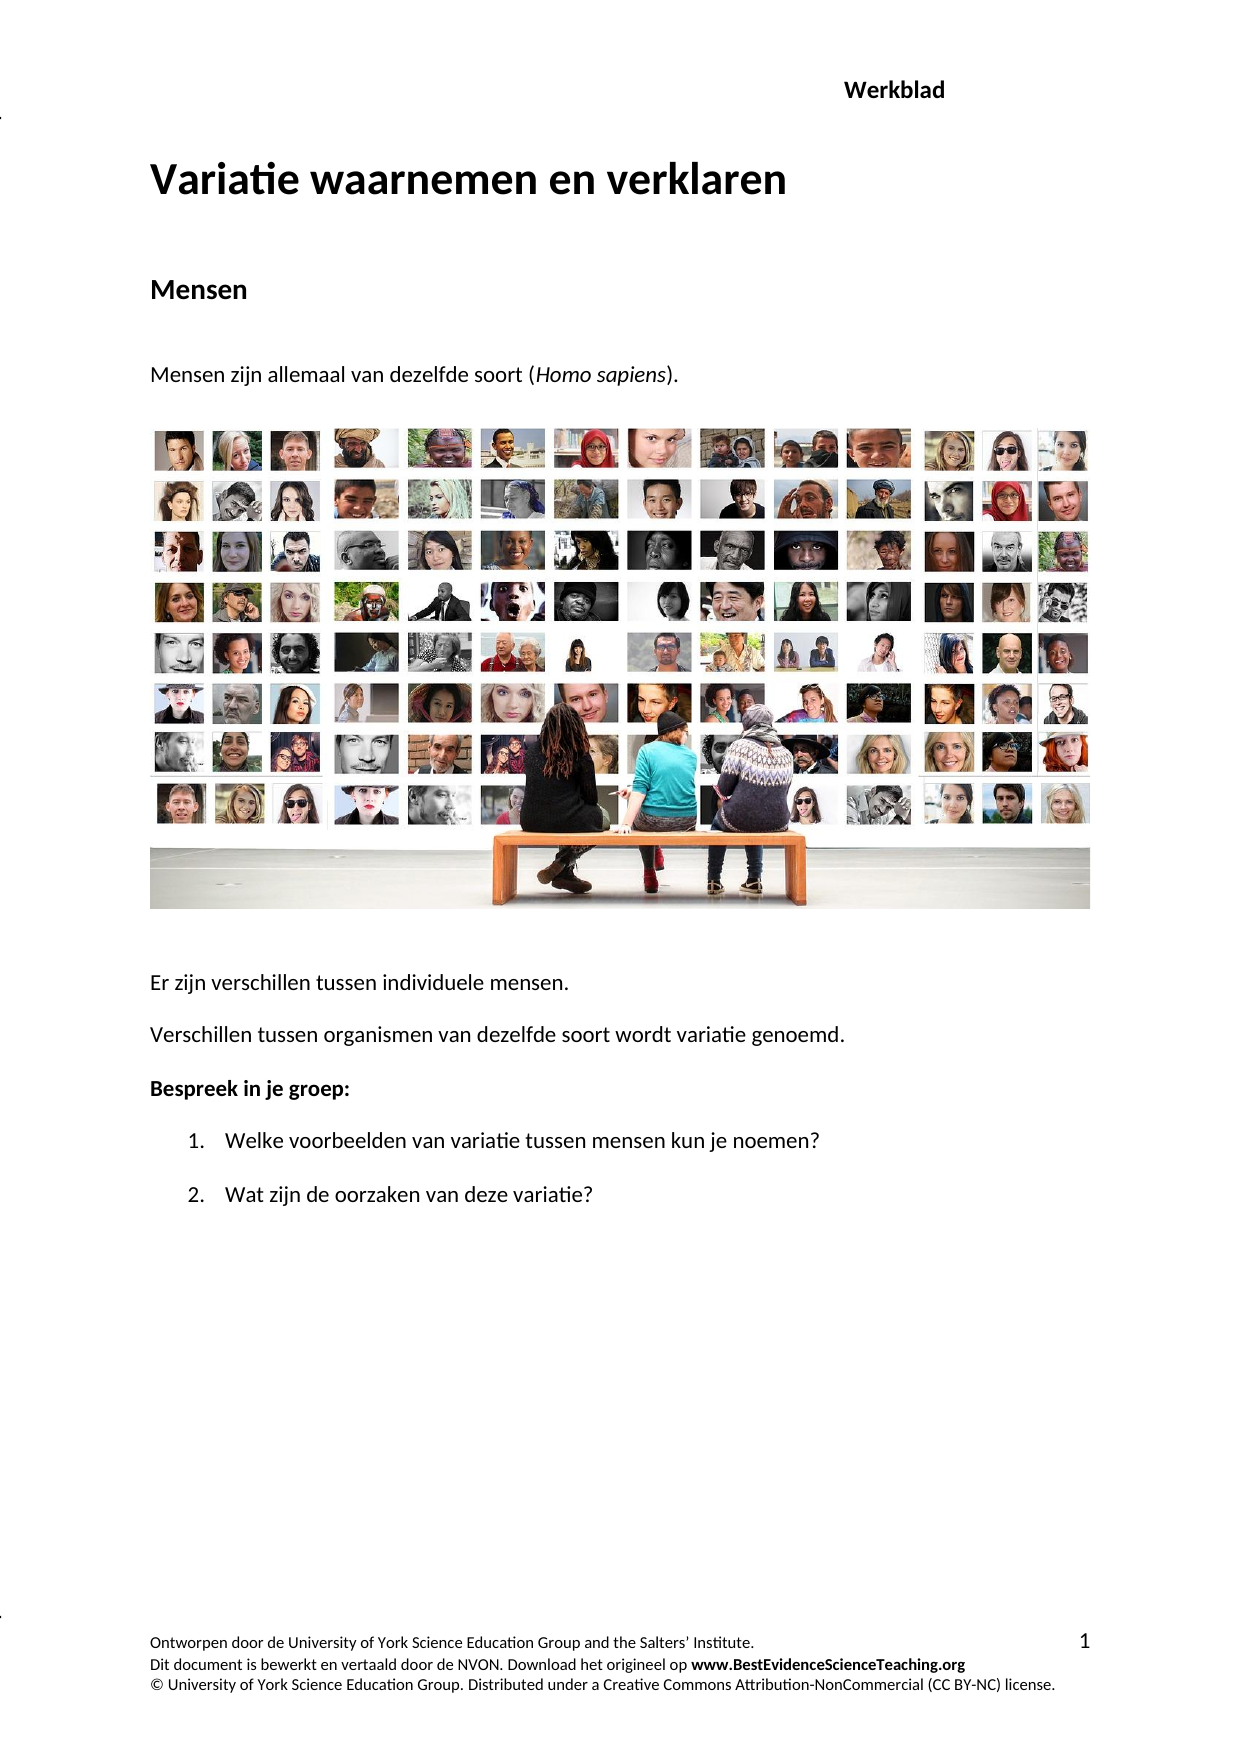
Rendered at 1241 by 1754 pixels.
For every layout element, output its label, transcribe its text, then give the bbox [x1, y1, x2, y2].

list Welke voorbeelden van variatie tussen mensen kun je noemen? [187, 1127, 1090, 1155]
list Wat zijn de oorzaken van deze variatie? [187, 1180, 1090, 1208]
text Er zijn verschillen tussen individuele mensen. [150, 968, 1090, 996]
text Variatie waarnemen en verklaren [150, 150, 1090, 206]
text Mensen [150, 271, 1090, 307]
text Verschillen tussen organismen van dezelfde soort wordt variatie genoemd. [150, 1021, 1090, 1049]
picture [150, 428, 1091, 909]
text Bespreek in je groep: [150, 1074, 1090, 1102]
text Mensen zijn allemaal van dezelfde soort (Homo sapiens). [150, 360, 1090, 388]
